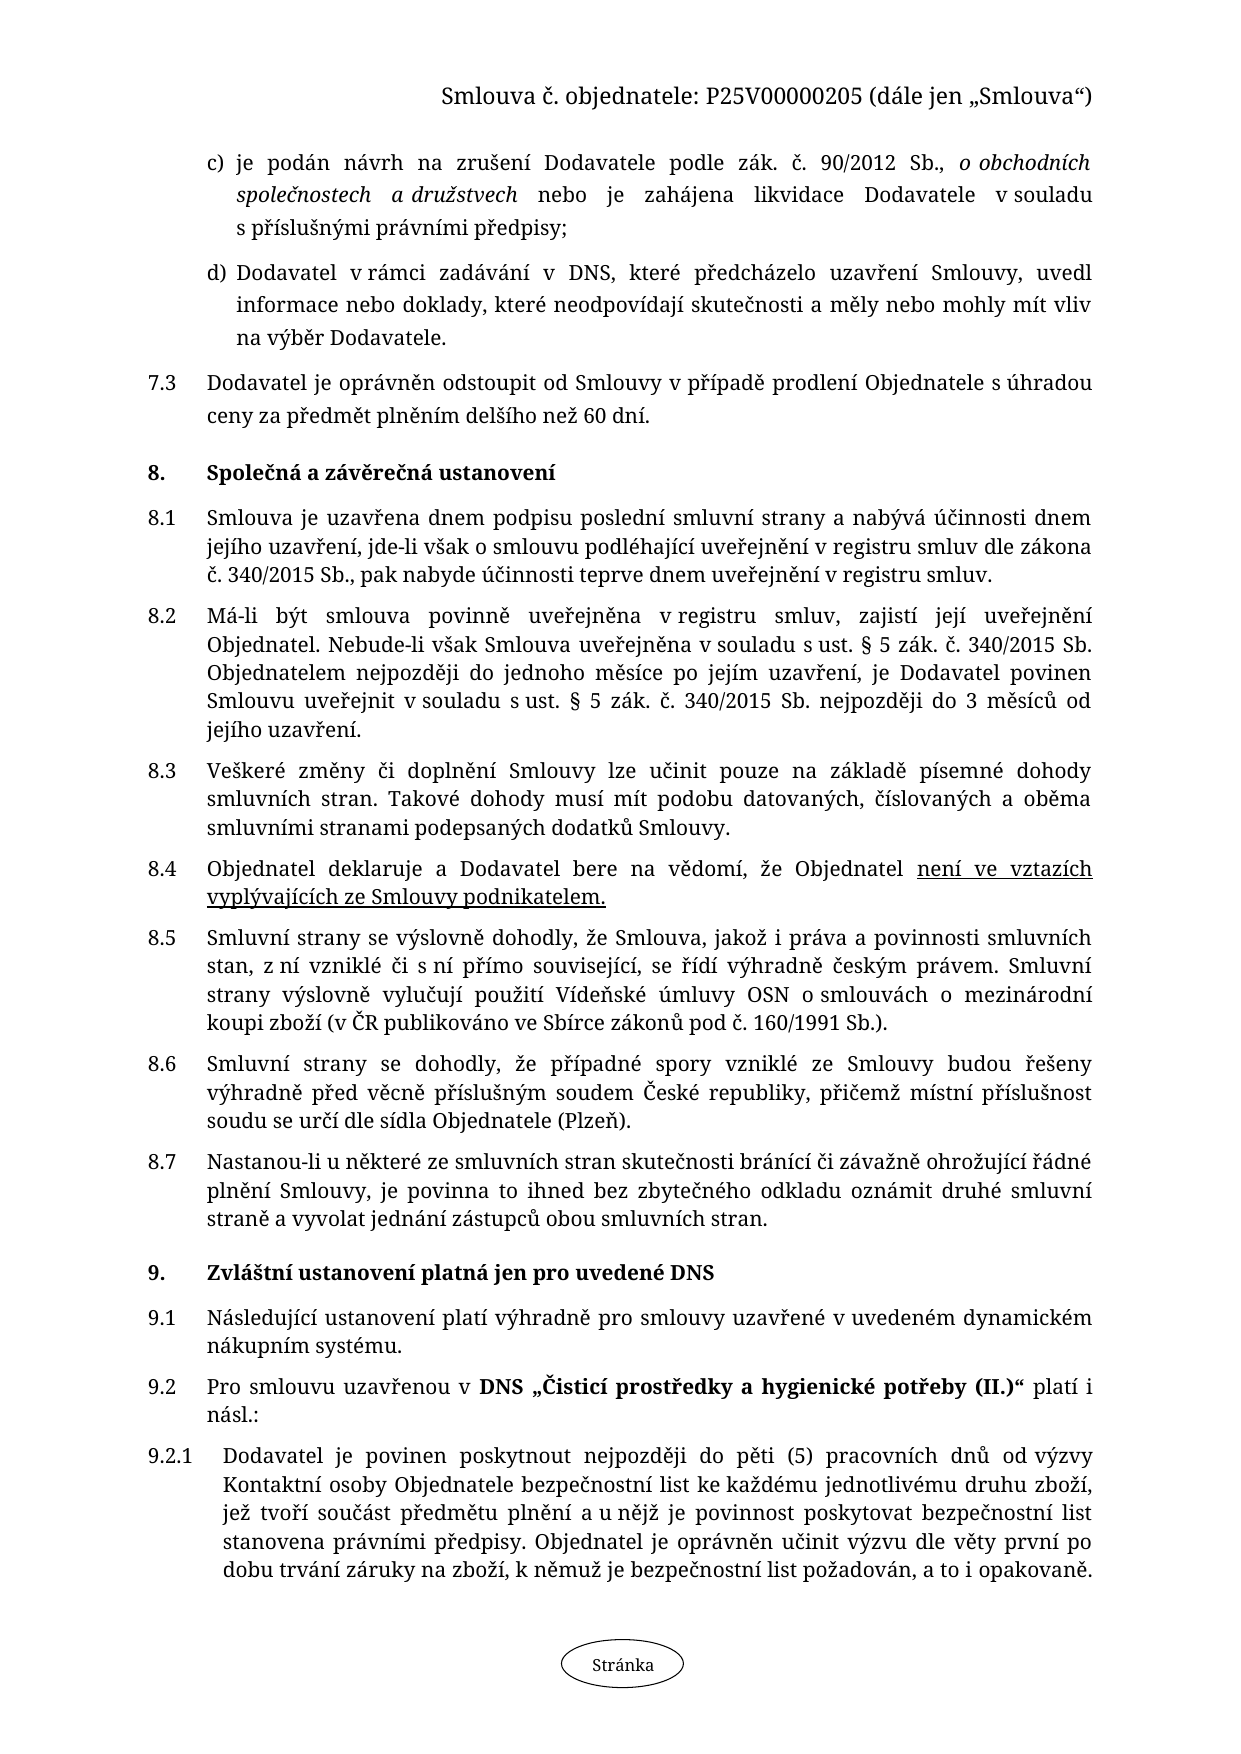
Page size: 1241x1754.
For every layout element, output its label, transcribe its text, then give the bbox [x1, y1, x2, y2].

list Zvláštní ustanovení platná jen pro uvedené DNS [148, 1258, 1093, 1286]
list Následující ustanovení platí výhradně pro smlouvy uzavřené v uvedeném dynamickém nákupním systému. [148, 1303, 1093, 1359]
list Veškeré změny či doplnění Smlouvy lze učinit pouze na základě písemné dohody smluvních stran. Takové dohody musí mít podobu datovaných, číslovaných a oběma smluvními stranami podepsaných dodatků Smlouvy. [148, 756, 1093, 841]
list Smluvní strany se dohodly, že případné spory vzniklé ze Smlouvy budou řešeny výhradně před věcně příslušným soudem České republiky, přičemž místní příslušnost soudu se určí dle sídla Objednatele (Plzeň). [148, 1049, 1093, 1135]
list Dodavatel v rámci zadávání v DNS, které předcházelo uzavření Smlouvy, uvedl informace nebo doklady, které neodpovídají skutečnosti a měly nebo mohly mít vliv na výběr Dodavatele. [207, 258, 1093, 352]
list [148, 1441, 1093, 1584]
list je podán návrh na zrušení Dodavatele podle zák. č. 90/2012 Sb., o obchodních společnostech a družstvech nebo je zahájena likvidace Dodavatele v souladu s příslušnými právními předpisy; [207, 148, 1093, 241]
list Smlouva je uzavřena dnem podpisu poslední smluvní strany a nabývá účinnosti dnem jejího uzavření, jde-li však o smlouvu podléhající uveřejnění v registru smluv dle zákona č. 340/2015 Sb., pak nabyde účinnosti teprve dnem uveřejnění v registru smluv. [148, 503, 1093, 589]
list Má-li být smlouva povinně uveřejněna v registru smluv, zajistí její uveřejnění Objednatel. Nebude-li však Smlouva uveřejněna v souladu s ust. § 5 zák. č. 340/2015 Sb. Objednatelem nejpozději do jednoho měsíce po jejím uzavření, je Dodavatel povinen Smlouvu uveřejnit v souladu s ust. § 5 zák. č. 340/2015 Sb. nejpozději do 3 měsíců od jejího uzavření. [148, 601, 1093, 743]
list Smluvní strany se výslovně dohodly, že Smlouva, jakož i práva a povinnosti smluvních stan, z ní vzniklé či s ní přímo související, se řídí výhradně českým právem. Smluvní strany výslovně vylučují použití Vídeňské úmluvy OSN o smlouvách o mezinárodní koupi zboží (v ČR publikováno ve Sbírce zákonů pod č. 160/1991 Sb.). [148, 923, 1093, 1037]
list Objednatel deklaruje a Dodavatel bere na vědomí, že Objednatel není ve vztazích vyplývajících ze Smlouvy podnikatelem. [148, 854, 1093, 911]
list Společná a závěrečná ustanovení [148, 458, 1093, 487]
list Pro smlouvu uzavřenou v DNS „Čisticí prostředky a hygienické potřeby (II.)“ platí i násl.: [148, 1372, 1093, 1429]
list Dodavatel je oprávněn odstoupit od Smlouvy v případě prodlení Objednatele s úhradou ceny za předmět plněním delšího než 60 dní. [148, 368, 1093, 429]
list Nastanou-li u některé ze smluvních stran skutečnosti bránící či závažně ohrožující řádné plnění Smlouvy, je povinna to ihned bez zbytečného odkladu oznámit druhé smluvní straně a vyvolat jednání zástupců obou smluvních stran. [148, 1147, 1093, 1233]
